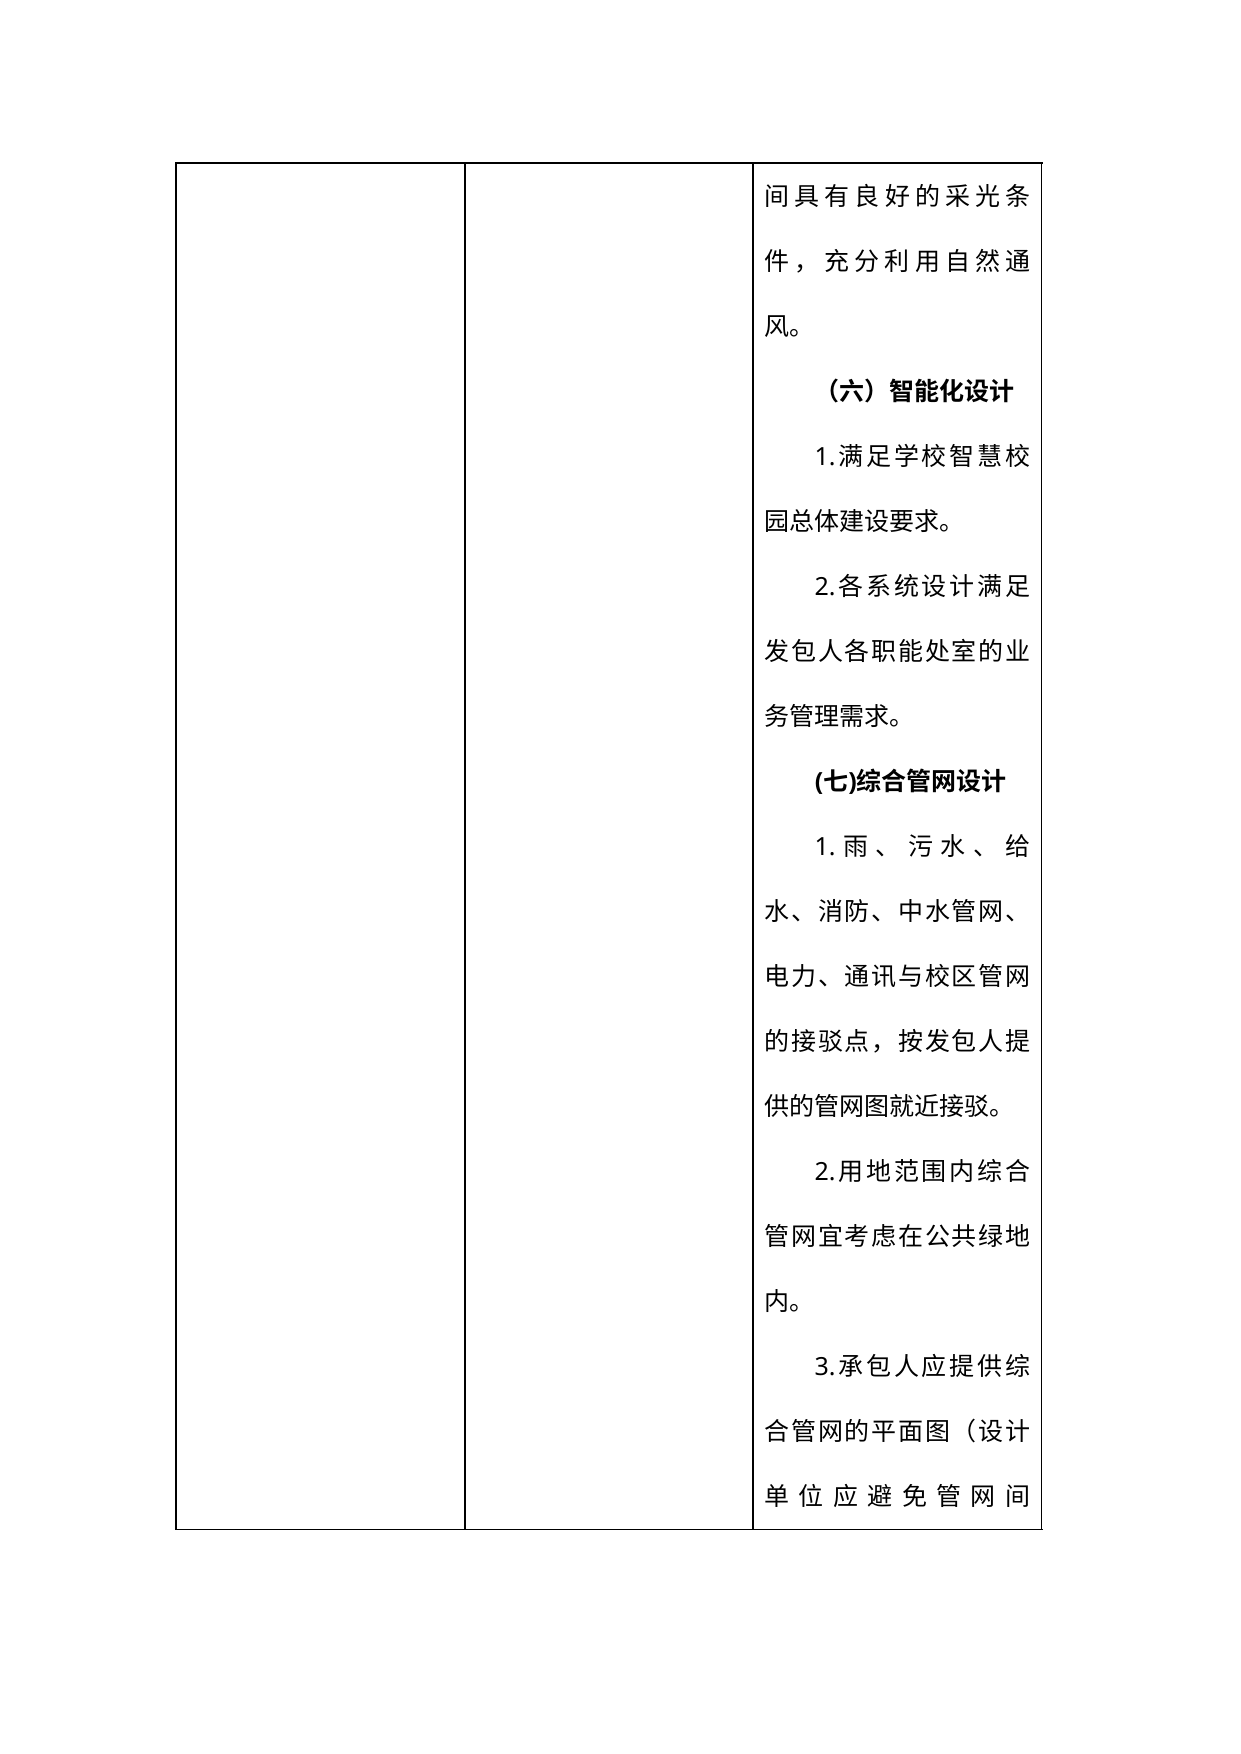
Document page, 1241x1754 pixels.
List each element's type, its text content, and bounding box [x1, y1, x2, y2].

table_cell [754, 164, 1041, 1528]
table_cell 1 [177, 164, 464, 1528]
table_cell [466, 164, 752, 1528]
